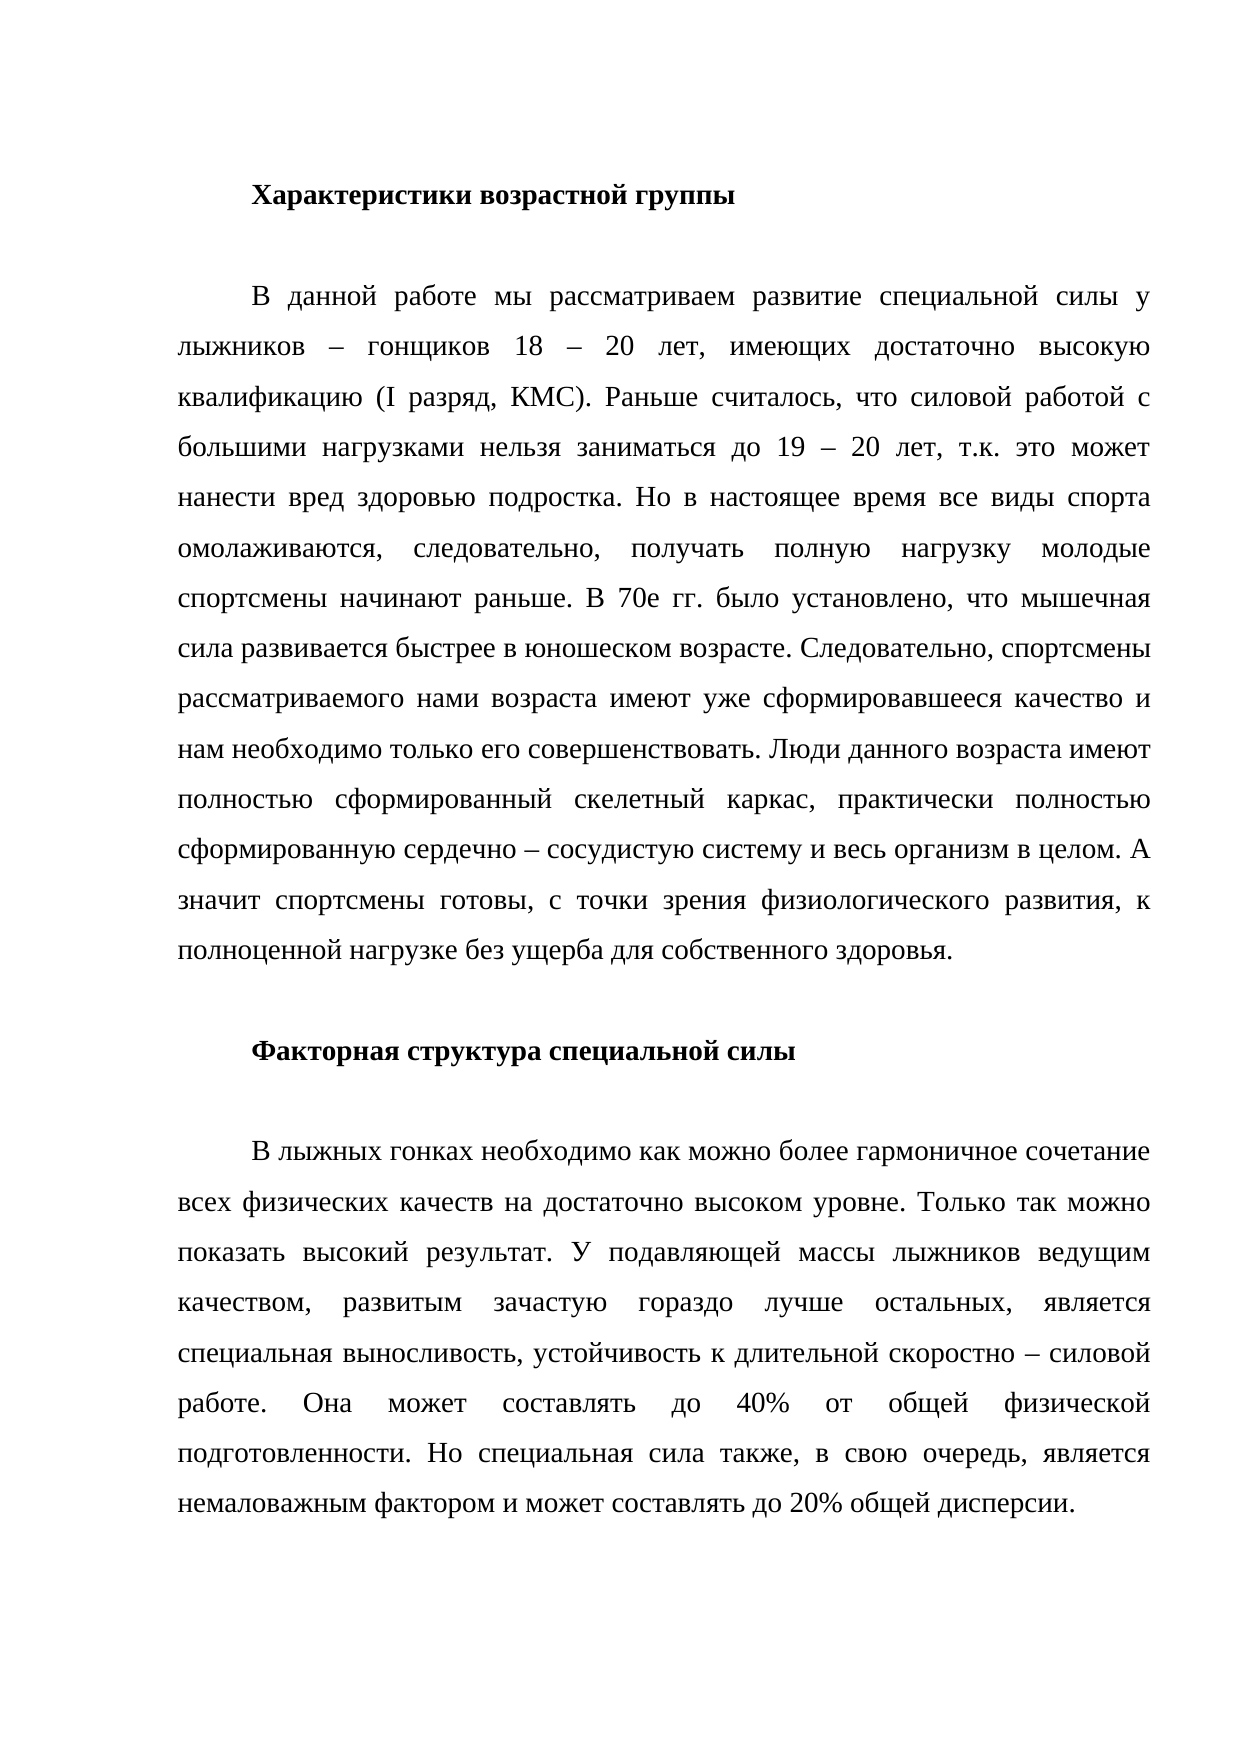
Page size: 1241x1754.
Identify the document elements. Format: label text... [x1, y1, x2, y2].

text Факторная структура специальной силы [177, 1033, 1152, 1066]
text В лыжных гонках необходимо как можно более гармоничное сочетание всех физических качеств на достаточно высоком уровне. Только так можно показать высокий результат. У подавляющей массы лыжников ведущим качеством, развитым зачастую гораздо лучше остальных, является специальная выносливость, устойчивость к длительной скоростно – силовой работе. Она может составлять до 40% от общей физической подготовленности. Но специальная сила также, в свою очередь, является немаловажным фактором и может составлять до 20% общей дисперсии. [177, 1133, 1152, 1519]
text Характеристики возрастной группы [177, 177, 1152, 211]
text В данной работе мы рассматриваем развитие специальной силы у лыжников – гонщиков 18 – 20 лет, имеющих достаточно высокую квалификацию (I разряд, КМС). Раньше считалось, что силовой работой с большими нагрузками нельзя заниматься до 19 – 20 лет, т.к. это может нанести вред здоровью подростка. Но в настоящее время все виды спорта омолаживаются, следовательно, получать полную нагрузку молодые спортсмены начинают раньше. В 70е гг. было установлено, что мышечная сила развивается быстрее в юношеском возрасте. Следовательно, спортсмены рассматриваемого нами возраста имеют уже сформировавшееся качество и нам необходимо только его совершенствовать. Люди данного возраста имеют полностью сформированный скелетный каркас, практически полностью сформированную сердечно – сосудистую систему и весь организм в целом. А значит спортсмены готовы, с точки зрения физиологического развития, к полноценной нагрузке без ущерба для собственного здоровья. [177, 278, 1152, 966]
